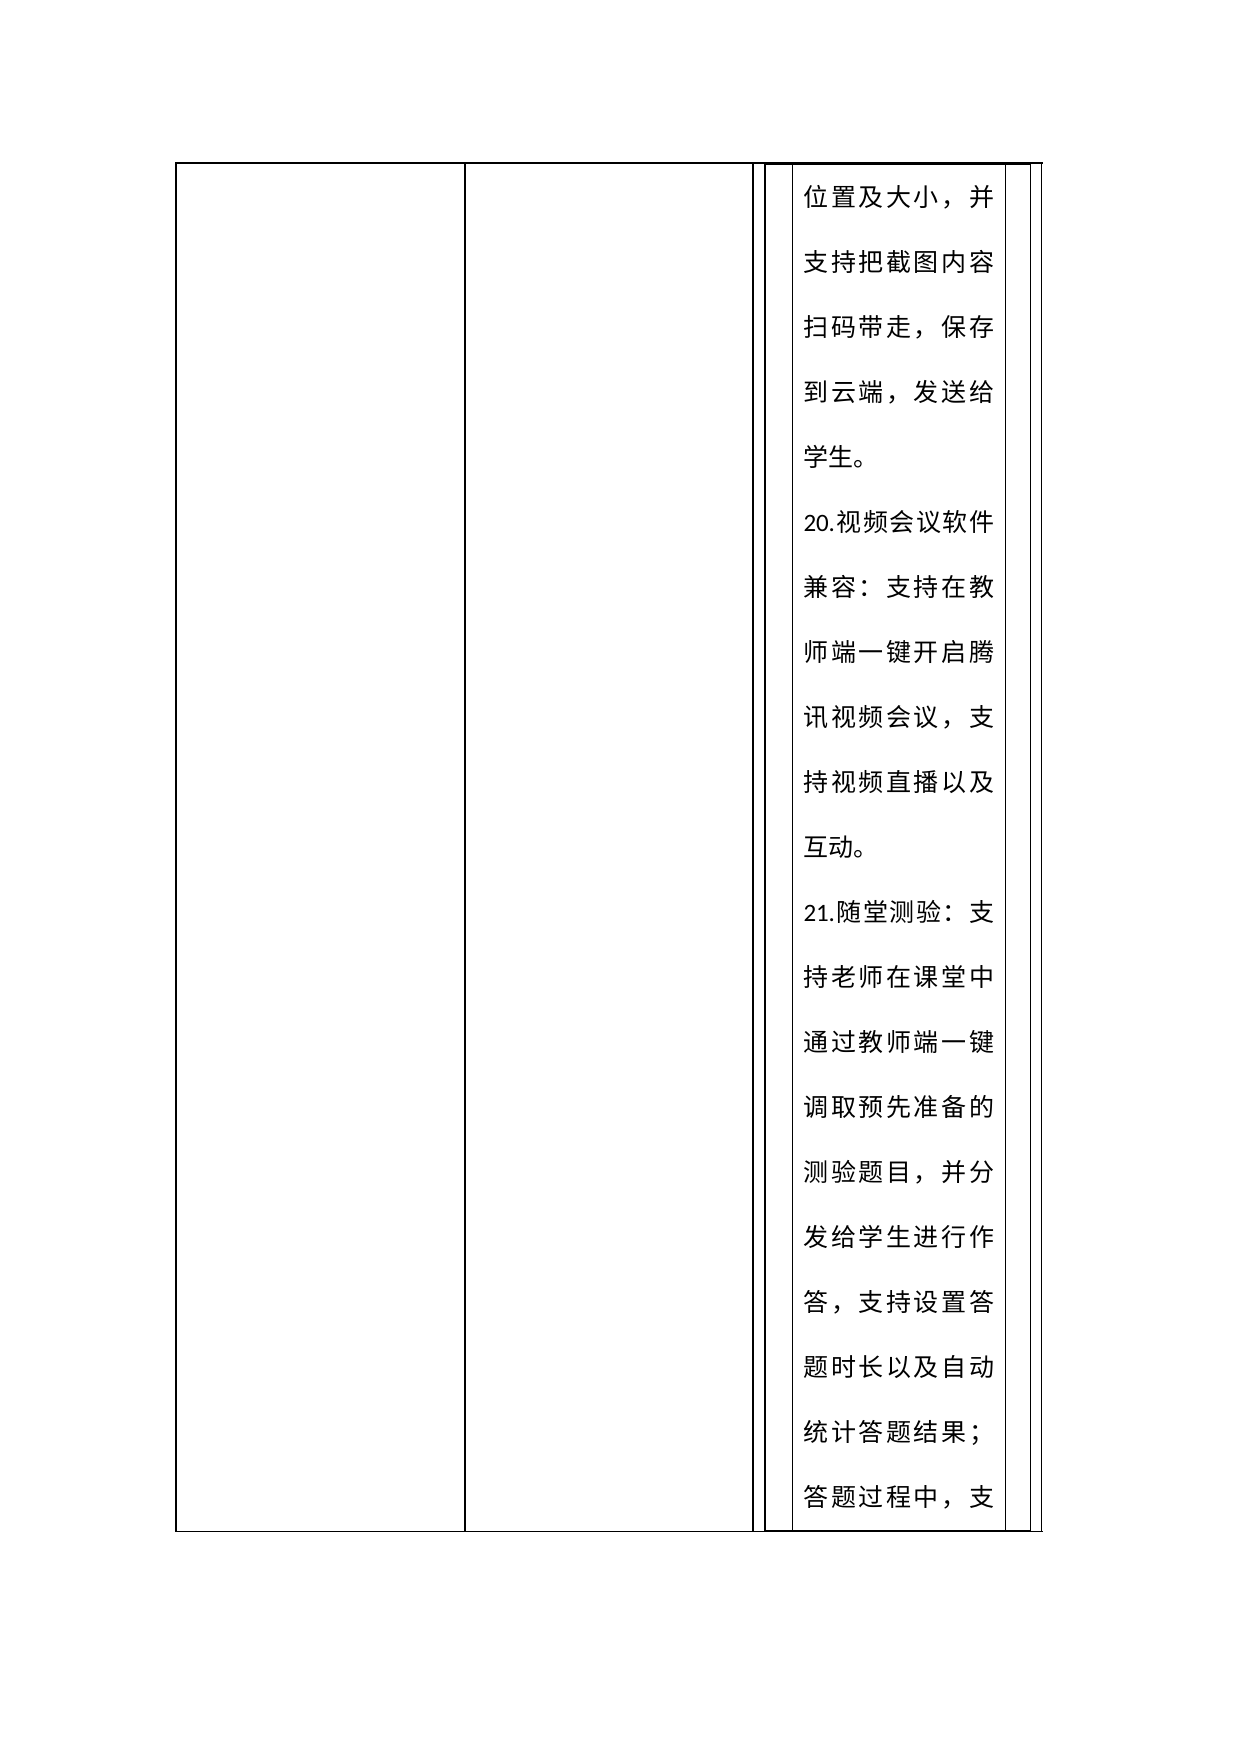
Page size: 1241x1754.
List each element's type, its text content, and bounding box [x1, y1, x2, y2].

table_cell [766, 165, 792, 1530]
table_cell [793, 165, 1005, 1530]
table_cell ★ [177, 164, 464, 1531]
table_cell 3 [466, 164, 752, 1531]
table_cell [1006, 165, 1030, 1530]
table_cell [1031, 164, 1041, 1531]
table_cell [754, 164, 764, 1531]
